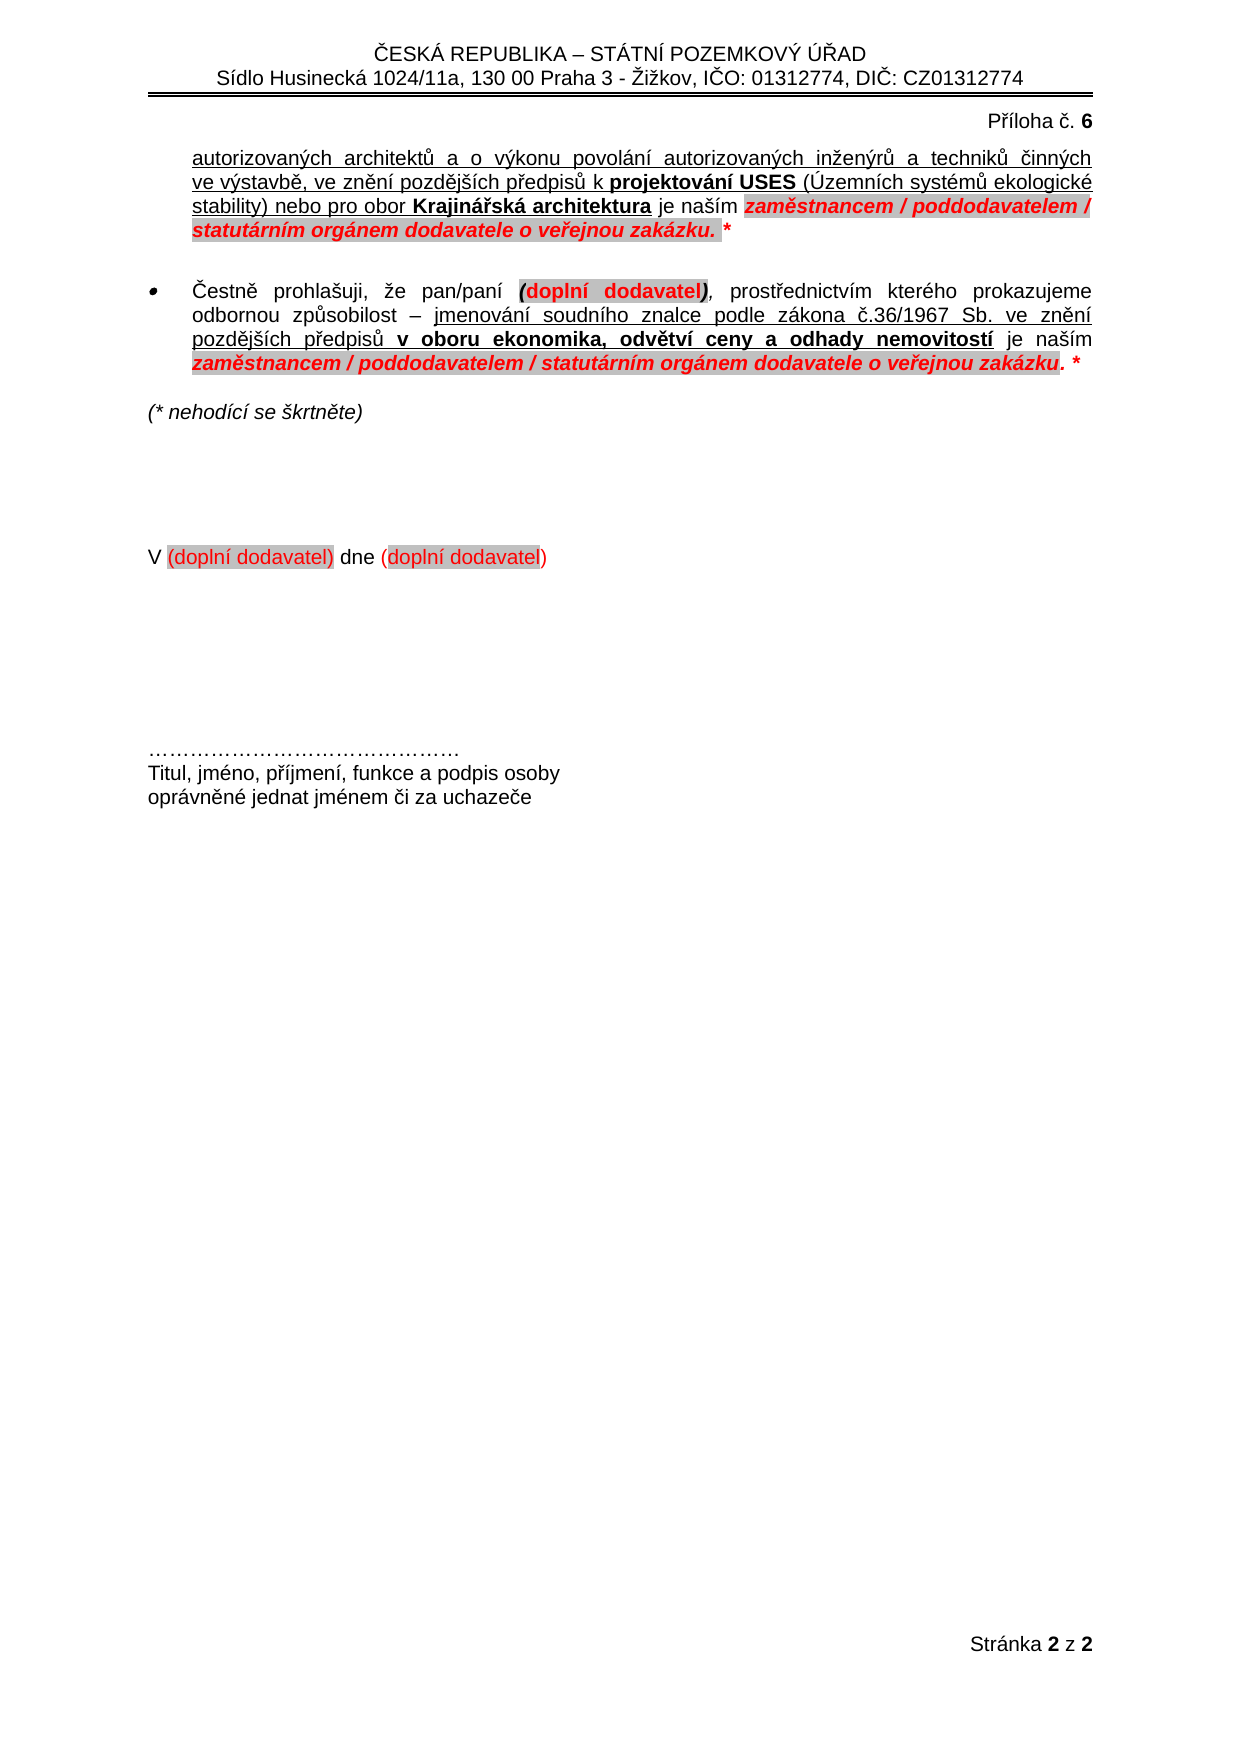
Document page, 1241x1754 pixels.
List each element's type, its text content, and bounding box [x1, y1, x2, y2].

text V (doplní dodavatel) dne (doplní dodavatel) [540, 545, 1093, 569]
text oprávněné jednat jménem či za uchazeče [148, 785, 1093, 809]
list Čestně prohlašuji, že pan/paní (doplní dodavatel), prostřednictvím kterého prokazujeme odbornou způsobilost – jmenování soudního znalce podle zákona č.36/1967 Sb. ve znění pozdějších předpisů v oboru ekonomika, odvětví ceny a odhady nemovitostí je naším zaměstnancem / poddodavatelem / statutárním orgánem dodavatele o veřejnou zakázku. * [148, 279, 1093, 375]
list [148, 146, 1093, 242]
text ……………………………………… [148, 737, 1093, 761]
text Titul, jméno, příjmení, funkce a podpis osoby [148, 761, 1093, 785]
text (* nehodící se škrtněte) [148, 400, 1093, 424]
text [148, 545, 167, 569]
